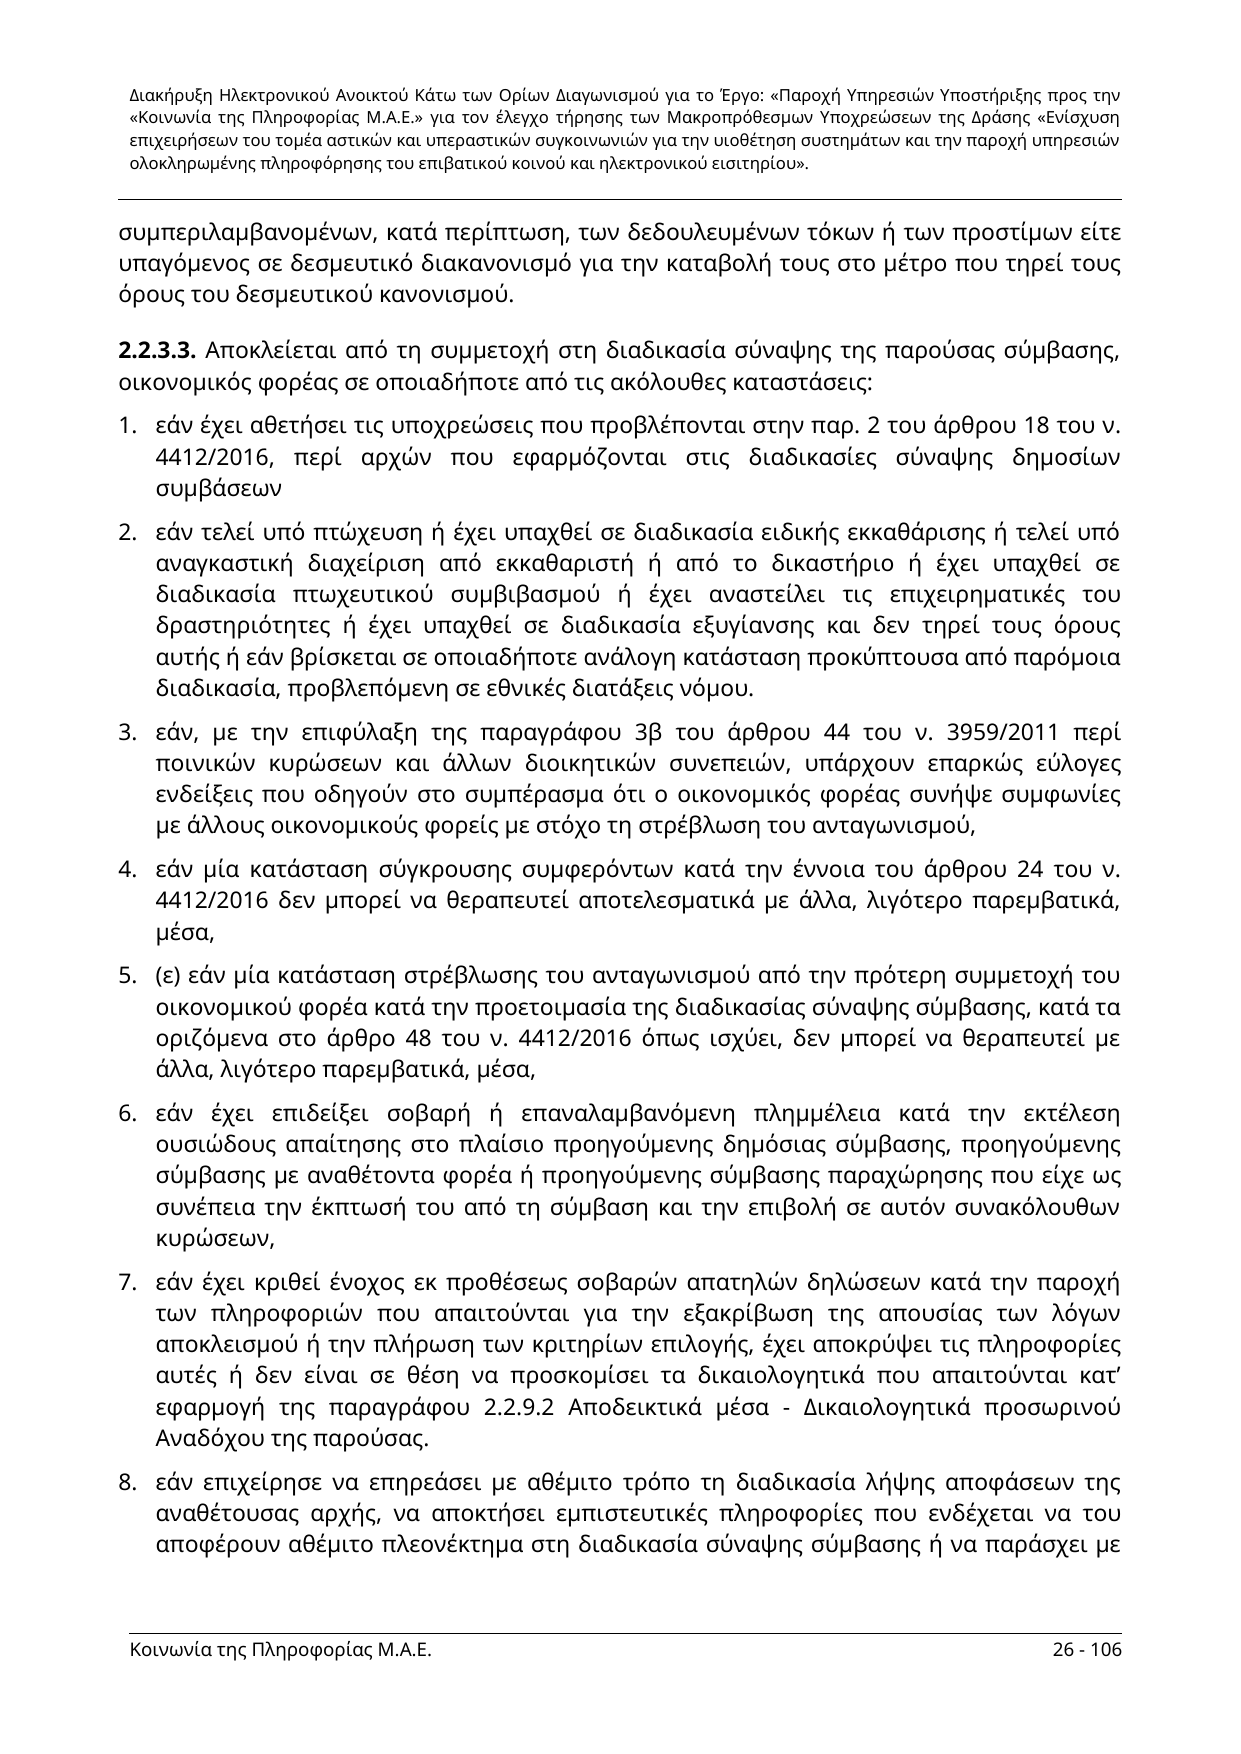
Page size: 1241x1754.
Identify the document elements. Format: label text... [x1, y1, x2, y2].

list εάν μία κατάσταση σύγκρουσης συμφερόντων κατά την έννοια του άρθρου 24 του ν. 4412/2016 δεν μπορεί να θεραπευτεί αποτελεσματικά με άλλα, λιγότερο παρεμβατικά, μέσα, [118, 853, 1122, 947]
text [118, 216, 1122, 309]
list εάν τελεί υπό πτώχευση ή έχει υπαχθεί σε διαδικασία ειδικής εκκαθάρισης ή τελεί υπό αναγκαστική διαχείριση από εκκαθαριστή ή από το δικαστήριο ή έχει υπαχθεί σε διαδικασία πτωχευτικού συμβιβασμού ή έχει αναστείλει τις επιχειρηματικές του δραστηριότητες ή έχει υπαχθεί σε διαδικασία εξυγίανσης και δεν τηρεί τους όρους αυτής ή εάν βρίσκεται σε οποιαδήποτε ανάλογη κατάσταση προκύπτουσα από παρόμοια διαδικασία, προβλεπόμενη σε εθνικές διατάξεις νόμου. [118, 516, 1122, 703]
list (ε) εάν μία κατάσταση στρέβλωσης του ανταγωνισμού από την πρότερη συμμετοχή του οικονομικού φορέα κατά την προετοιμασία της διαδικασίας σύναψης σύμβασης, κατά τα οριζόμενα στο άρθρο 48 του ν. 4412/2016 όπως ισχύει, δεν μπορεί να θεραπευτεί με άλλα, λιγότερο παρεμβατικά, μέσα, [118, 959, 1122, 1084]
list εάν έχει κριθεί ένοχος εκ προθέσεως σοβαρών απατηλών δηλώσεων κατά την παροχή των πληροφοριών που απαιτούνται για την εξακρίβωση της απουσίας των λόγων αποκλεισμού ή την πλήρωση των κριτηρίων επιλογής, έχει αποκρύψει τις πληροφορίες αυτές ή δεν είναι σε θέση να προσκομίσει τα δικαιολογητικά που απαιτούνται κατ’ εφαρμογή της παραγράφου 2.2.9.2 Αποδεικτικά μέσα - Δικαιολογητικά προσωρινού Αναδόχου της παρούσας. [118, 1266, 1122, 1453]
list εάν, με την επιφύλαξη της παραγράφου 3β του άρθρου 44 του ν. 3959/2011 περί ποινικών κυρώσεων και άλλων διοικητικών συνεπειών, υπάρχουν επαρκώς εύλογες ενδείξεις που οδηγούν στο συμπέρασμα ότι ο οικονομικός φορέας συνήψε συμφωνίες με άλλους οικονομικούς φορείς με στόχο τη στρέβλωση του ανταγωνισμού, [118, 716, 1122, 841]
list εάν έχει επιδείξει σοβαρή ή επαναλαμβανόμενη πλημμέλεια κατά την εκτέλεση ουσιώδους απαίτησης στο πλαίσιο προηγούμενης δημόσιας σύμβασης, προηγούμενης σύμβασης με αναθέτοντα φορέα ή προηγούμενης σύμβασης παραχώρησης που είχε ως συνέπεια την έκπτωσή του από τη σύμβαση και την επιβολή σε αυτόν συνακόλουθων κυρώσεων, [118, 1097, 1122, 1253]
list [118, 1466, 1122, 1559]
text 2.2.3.3. Αποκλείεται από τη συμμετοχή στη διαδικασία σύναψης της παρούσας σύμβασης, οικονομικός φορέας σε οποιαδήποτε από τις ακόλουθες καταστάσεις: [118, 334, 1122, 397]
list εάν έχει αθετήσει τις υποχρεώσεις που προβλέπονται στην παρ. 2 του άρθρου 18 του ν. 4412/2016, περί αρχών που εφαρμόζονται στις διαδικασίες σύναψης δημοσίων συμβάσεων [118, 409, 1122, 503]
